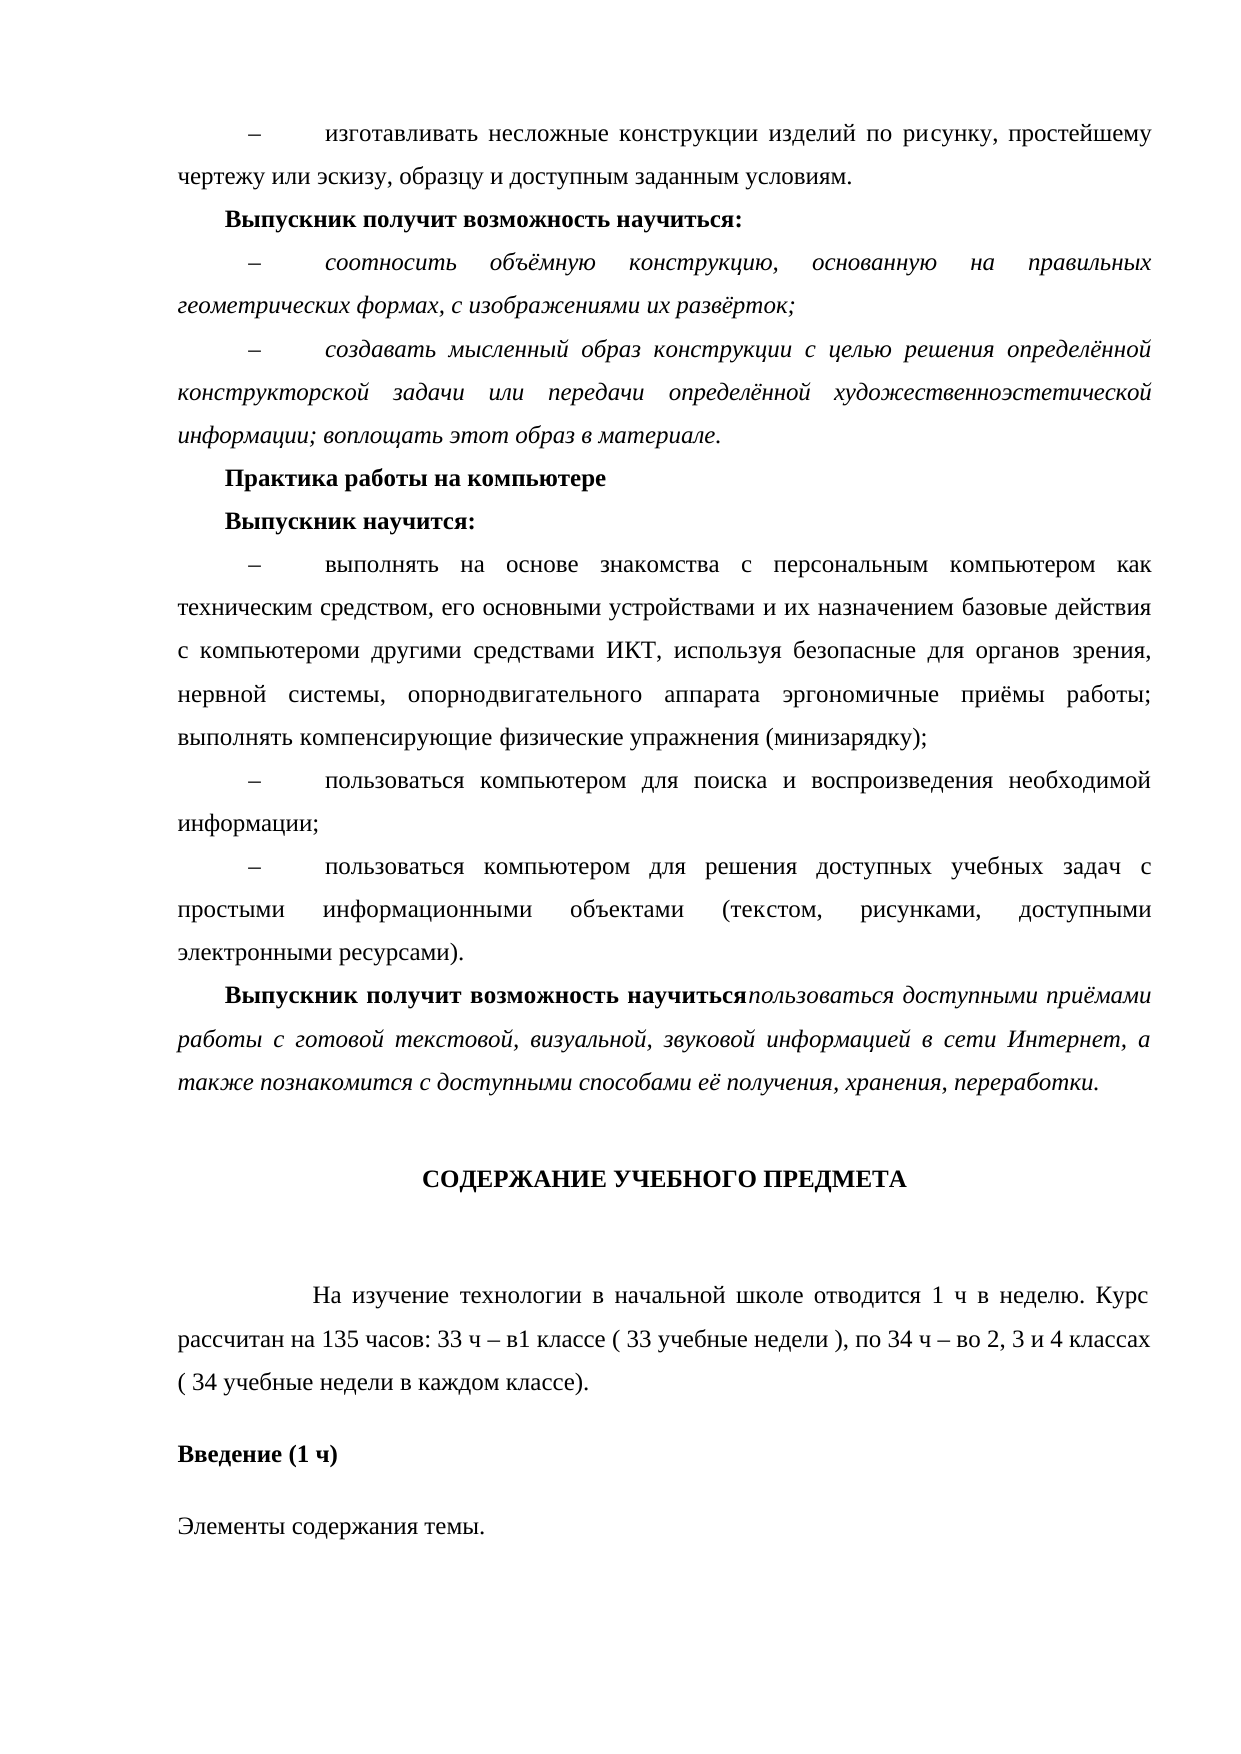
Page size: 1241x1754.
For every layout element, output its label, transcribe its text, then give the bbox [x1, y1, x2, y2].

text Введение (1 ч) [177, 1439, 1152, 1468]
text соотносить объёмную конструкцию, основанную на правильных геометрических формах, с изображениями их развёрток; [177, 247, 1152, 319]
text СОДЕРЖАНИЕ УЧЕБНОГО ПРЕДМЕТА [177, 1164, 1152, 1193]
text создавать мысленный образ конструкции с целью решения определённой конструкторской задачи или передачи определённой художественно­эстетической информации; воплощать этот образ в материале. [177, 334, 1152, 449]
text пользоваться компьютером для поиска и воспроизведения необходимой информации; [177, 765, 1152, 837]
text изготавливать несложные конструкции изделий по рисунку, простейшему чертежу или эскизу, образцу и доступным заданным условиям. [177, 118, 1152, 190]
text Элементы содержания темы. [177, 1511, 1152, 1540]
text На изучение технологии в начальной школе отводится 1 ч в неделю. Курс рассчитан на 135 часов: 33 ч – в1 классе ( 33 учебные недели ), по 34 ч – во 2, 3 и 4 классах ( 34 учебные недели в каждом классе). [177, 1281, 1151, 1396]
text пользоваться компьютером для решения доступных учебных задач с простыми информационными объектами (текстом, рисунками, доступными электронными ресурсами). [177, 851, 1152, 966]
text Выпускник получит возможность научиться: [177, 204, 1152, 233]
text Выпускник научится: [177, 506, 1152, 535]
text выполнять на основе знакомства с персональным компьютером как техническим средством, его основными устройствами и их назначением базовые действия с компьютероми другими средствами ИКТ, используя безопасные для органов зрения, нервной системы, опорно­двигательного аппарата эргономичные приёмы работы; выполнять компенсирующие физические упражнения (мини­зарядку); [177, 549, 1152, 751]
text Практика работы на компьютере [177, 463, 1152, 492]
text Выпускник получит возможность научитьсяпользоваться доступными приёмами работы с готовой текстовой, визуальной, звуковой информацией в сети Интернет, а также познакомится с доступными способами её получения, хранения, переработки. [177, 981, 1152, 1096]
